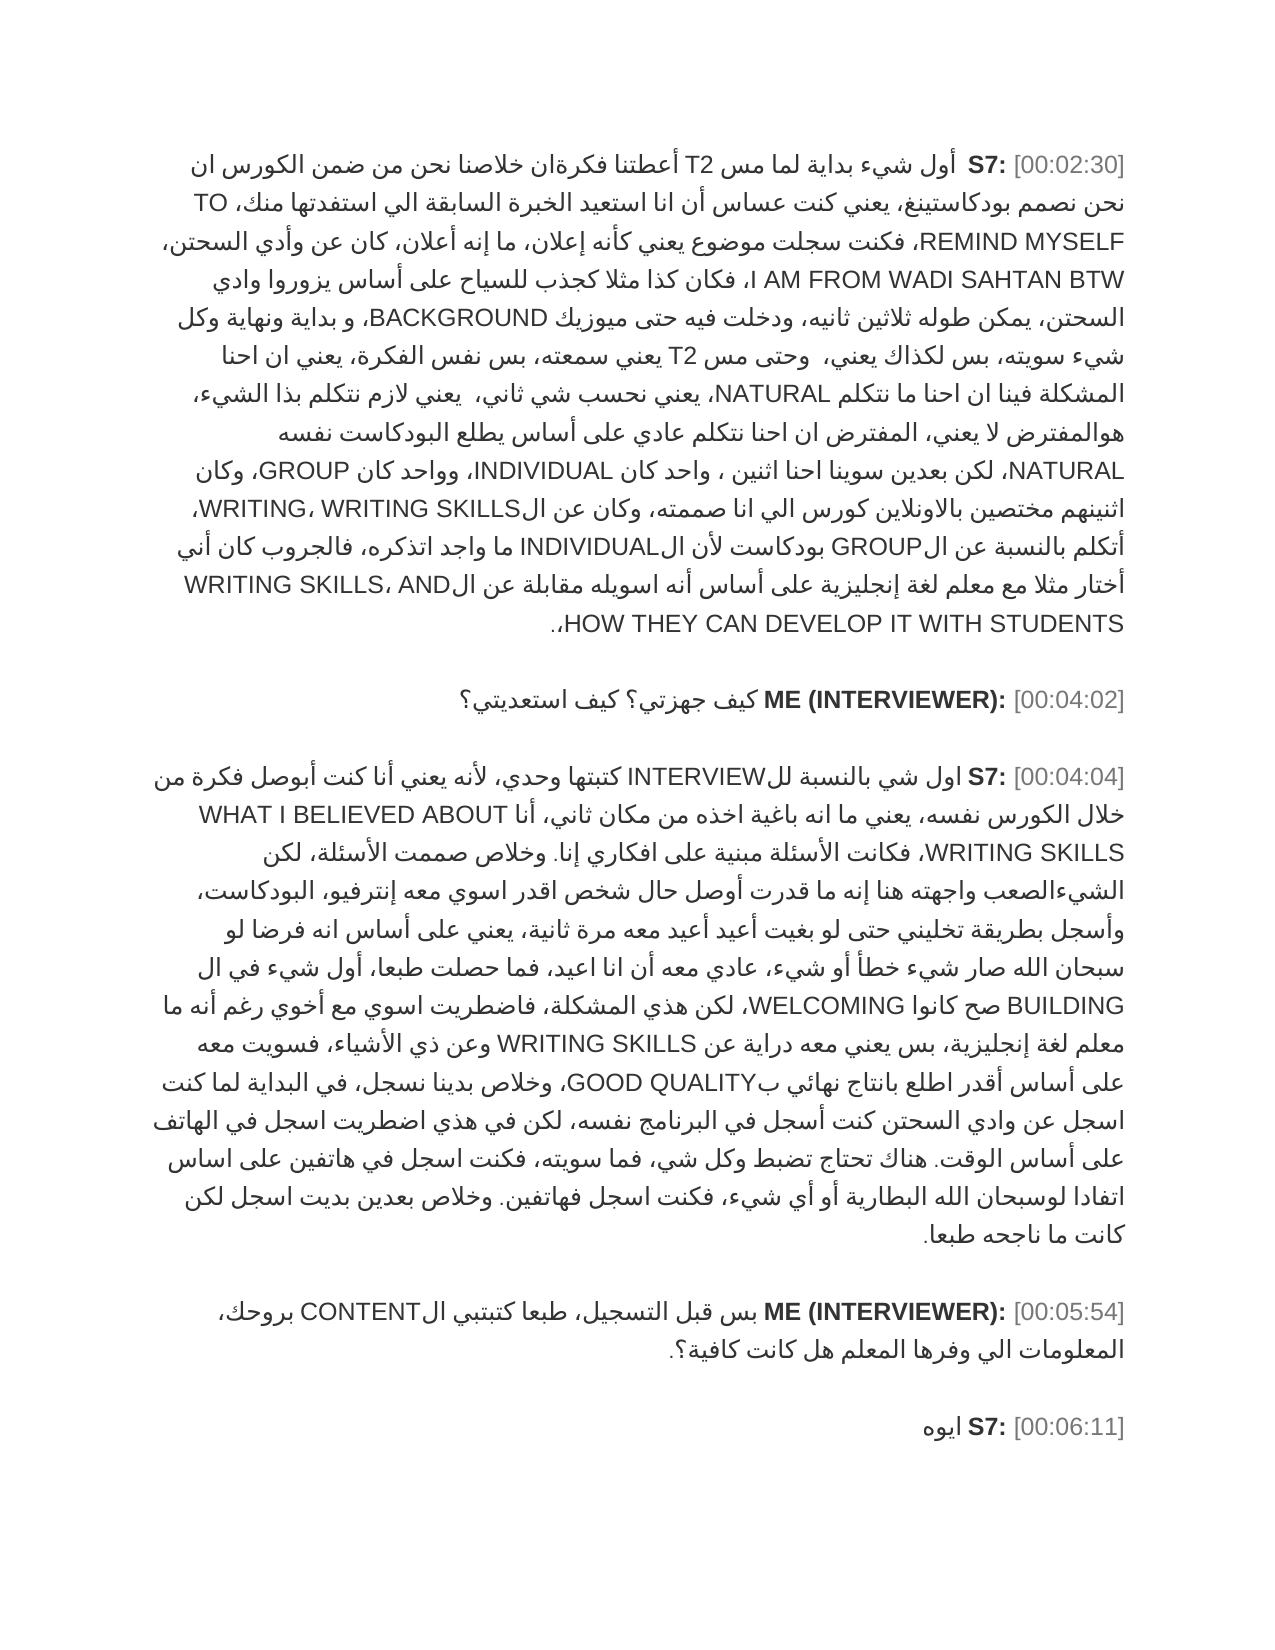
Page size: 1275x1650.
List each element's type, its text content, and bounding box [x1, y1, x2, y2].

text S7: [00:02:30] أول شيء بداية لما مس T2 أعطتنا فكرةان خلاصنا نحن من ضمن الكورس ان نحن نصمم بودكاستينغ، يعني كنت عساس أن انا استعيد الخبرة السابقة الي استفدتها منك، TO REMIND MYSELF، فكنت سجلت موضوع يعني كأنه إعلان، ما إنه أعلان، كان عن وأدي السحتن، I AM FROM WADI SAHTAN BTW، فكان كذا مثلا كجذب للسياح على أساس يزوروا وادي السحتن، يمكن طوله ثلاثين ثانيه، ودخلت فيه حتى ميوزيك BACKGROUND، و بداية ونهاية وكل شيء سويته، بس لكذاك يعني، وحتى مس T2 يعني سمعته، بس نفس الفكرة، يعني ان احنا المشكلة فينا ان احنا ما نتكلم NATURAL، يعني نحسب شي ثاني، يعني لازم نتكلم بذا الشيء، هوالمفترض لا يعني، المفترض ان احنا نتكلم عادي على أساس يطلع البودكاست نفسه NATURAL، لكن بعدين سوينا احنا اثنين ، واحد كان INDIVIDUAL، وواحد كان GROUP، وكان اثنينهم مختصين بالاونلاين كورس الي انا صممته، وكان عن الWRITING، WRITING SKILLS، أتكلم بالنسبة عن الGROUP بودكاست لأن الINDIVIDUAL ما واجد اتذكره، فالجروب كان أني أختار مثلا مع معلم لغة إنجليزية على أساس أنه اسويله مقابلة عن الWRITING SKILLS، AND HOW THEY CAN DEVELOP IT WITH STUDENTS،. [150, 150, 1125, 637]
text ME (INTERVIEWER): [00:04:02] كيف جهزتي؟ كيف استعديتي؟ [150, 685, 1125, 714]
text ME (INTERVIEWER): [00:05:54] بس قبل التسجيل، طبعا كتبتبي الCONTENT بروحك، المعلومات الي وفرها المعلم هل كانت كافية؟. [150, 1297, 1125, 1364]
text S7: [00:06:11] ايوه [150, 1412, 1125, 1440]
text S7: [00:04:04] اول شي بالنسبة للINTERVIEW كتبتها وحدي، لأنه يعني أنا كنت أبوصل فكرة من خلال الكورس نفسه، يعني ما انه باغية اخذه من مكان ثاني، أنا WHAT I BELIEVED ABOUT WRITING SKILLS، فكانت الأسئلة مبنية على افكاري إنا. وخلاص صممت الأسئلة، لكن الشيءالصعب واجهته هنا إنه ما قدرت أوصل حال شخص اقدر اسوي معه إنترفيو، البودكاست، وأسجل بطريقة تخليني حتى لو بغيت أعيد أعيد معه مرة ثانية، يعني على أساس انه فرضا لو سبحان الله صار شيء خطأ أو شيء، عادي معه أن انا اعيد، فما حصلت طبعا، أول شيء في الBUILDING صح كانوا WELCOMING، لكن هذي المشكلة، فاضطريت اسوي مع أخوي رغم أنه ما معلم لغة إنجليزية، بس يعني معه دراية عن WRITING SKILLS وعن ذي الأشياء، فسويت معه على أساس أقدر اطلع بانتاج نهائي بGOOD QUALITY، وخلاص بدينا نسجل، في البداية لما كنت اسجل عن وادي السحتن كنت أسجل في البرنامج نفسه، لكن في هذي اضطريت اسجل في الهاتف على أساس الوقت. هناك تحتاج تضبط وكل شي، فما سويته، فكنت اسجل في هاتفين على اساس اتفادا لوسبحان الله البطارية أو أي شيء، فكنت اسجل فهاتفين. وخلاص بعدين بديت اسجل لكن كانت ما ناجحه طبعا. [150, 762, 1125, 1249]
